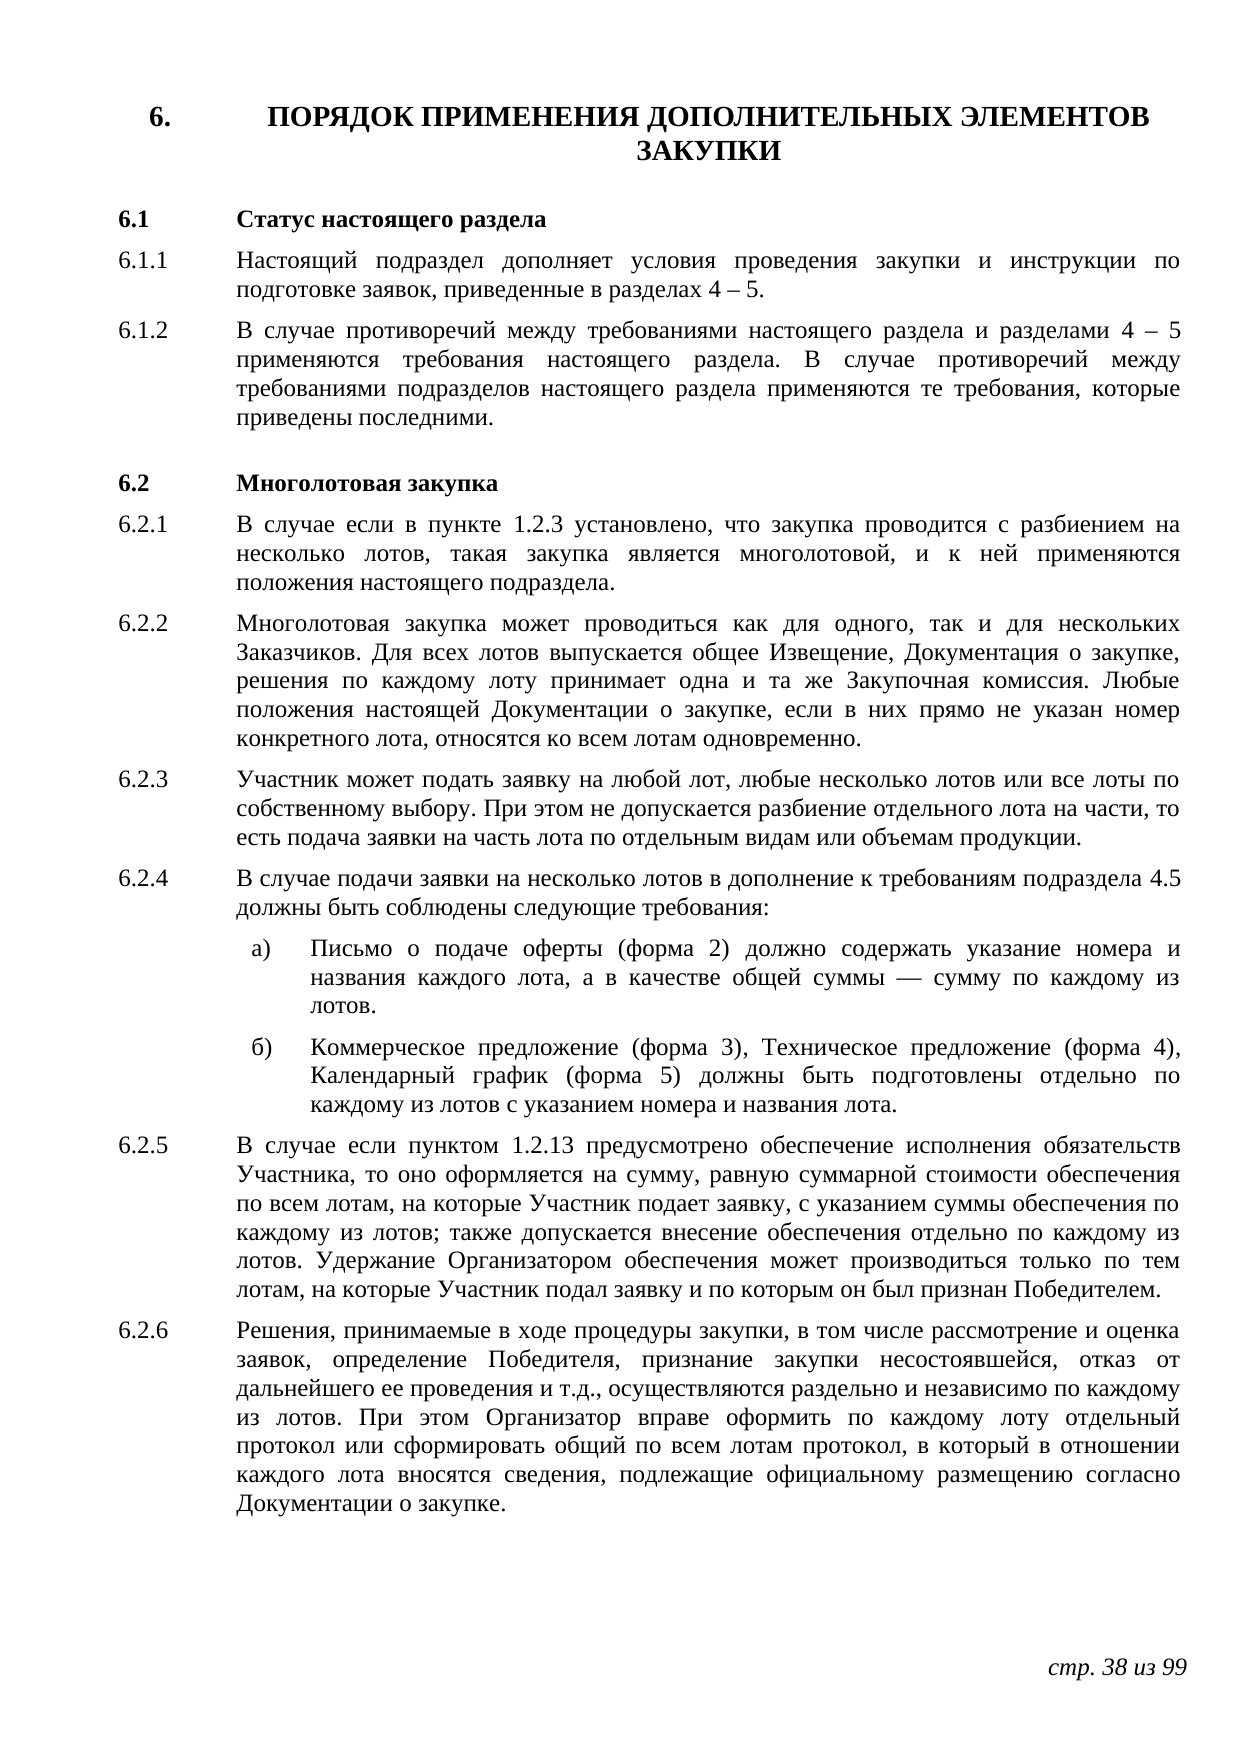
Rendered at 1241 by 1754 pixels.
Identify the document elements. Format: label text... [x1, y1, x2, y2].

text Коммерческое предложение (форма 3), Техническое предложение (форма 4), Календарный график (форма 5) должны быть подготовлены отдельно по каждому из лотов с указанием номера и названия лота. [251, 1032, 1181, 1118]
list В случае если пунктом 1.2.13 предусмотрено обеспечение исполнения обязательств Участника, то оно оформляется на сумму, равную суммарной стоимости обеспечения по всем лотам, на которые Участник подает заявку, с указанием суммы обеспечения по каждому из лотов; также допускается внесение обеспечения отдельно по каждому из лотов. Удержание Организатором обеспечения может производиться только по тем лотам, на которые Участник подал заявку и по которым он был признан Победителем. [118, 1130, 1181, 1303]
list В случае подачи заявки на несколько лотов в дополнение к требованиям подраздела 4.5 должны быть соблюдены следующие требования: [118, 863, 1181, 920]
subtitle Многолотовая закупка [118, 468, 1181, 497]
text Настоящий подраздел дополняет условия проведения закупки и инструкции по подготовке заявок, приведенные в разделах 4 – 5. [118, 245, 1181, 303]
subtitle ПОРЯДОК ПРИМЕНЕНИЯ ДОПОЛНИТЕЛЬНЫХ ЭЛЕМЕНТОВ ЗАКУПКИ [118, 99, 1181, 167]
list Решения, принимаемые в ходе процедуры закупки, в том числе рассмотрение и оценка заявок, определение Победителя, признание закупки несостоявшейся, отказ от дальнейшего ее проведения и т.д., осуществляются раздельно и независимо по каждому из лотов. При этом Организатор вправе оформить по каждому лоту отдельный протокол или сформировать общий по всем лотам протокол, в который в отношении каждого лота вносятся сведения, подлежащие официальному размещению согласно Документации о закупке. [118, 1315, 1181, 1517]
list В случае если в пункте 1.2.3 установлено, что закупка проводится с разбиением на несколько лотов, такая закупка является многолотовой, и к ней применяются положения настоящего подраздела. [118, 509, 1181, 595]
text Письмо о подаче оферты (форма 2) должно содержать указание номера и названия каждого лота, а в качестве общей суммы — сумму по каждому из лотов. [251, 933, 1181, 1019]
list Участник может подать заявку на любой лот, любые несколько лотов или все лоты по собственному выбору. При этом не допускается разбиение отдельного лота на части, то есть подача заявки на часть лота по отдельным видам или объемам продукции. [118, 764, 1181, 850]
text В случае противоречий между требованиями настоящего раздела и разделами 4 – 5 применяются требования настоящего раздела. В случае противоречий между требованиями подразделов настоящего раздела применяются те требования, которые приведены последними. [118, 315, 1181, 430]
list Многолотовая закупка может проводиться как для одного, так и для нескольких Заказчиков. Для всех лотов выпускается общее Извещение, Документация о закупке, решения по каждому лоту принимает одна и та же Закупочная комиссия. Любые положения настоящей Документации о закупке, если в них прямо не указан номер конкретного лота, относятся ко всем лотам одновременно. [118, 608, 1181, 752]
subtitle Статус настоящего раздела [118, 204, 1181, 233]
